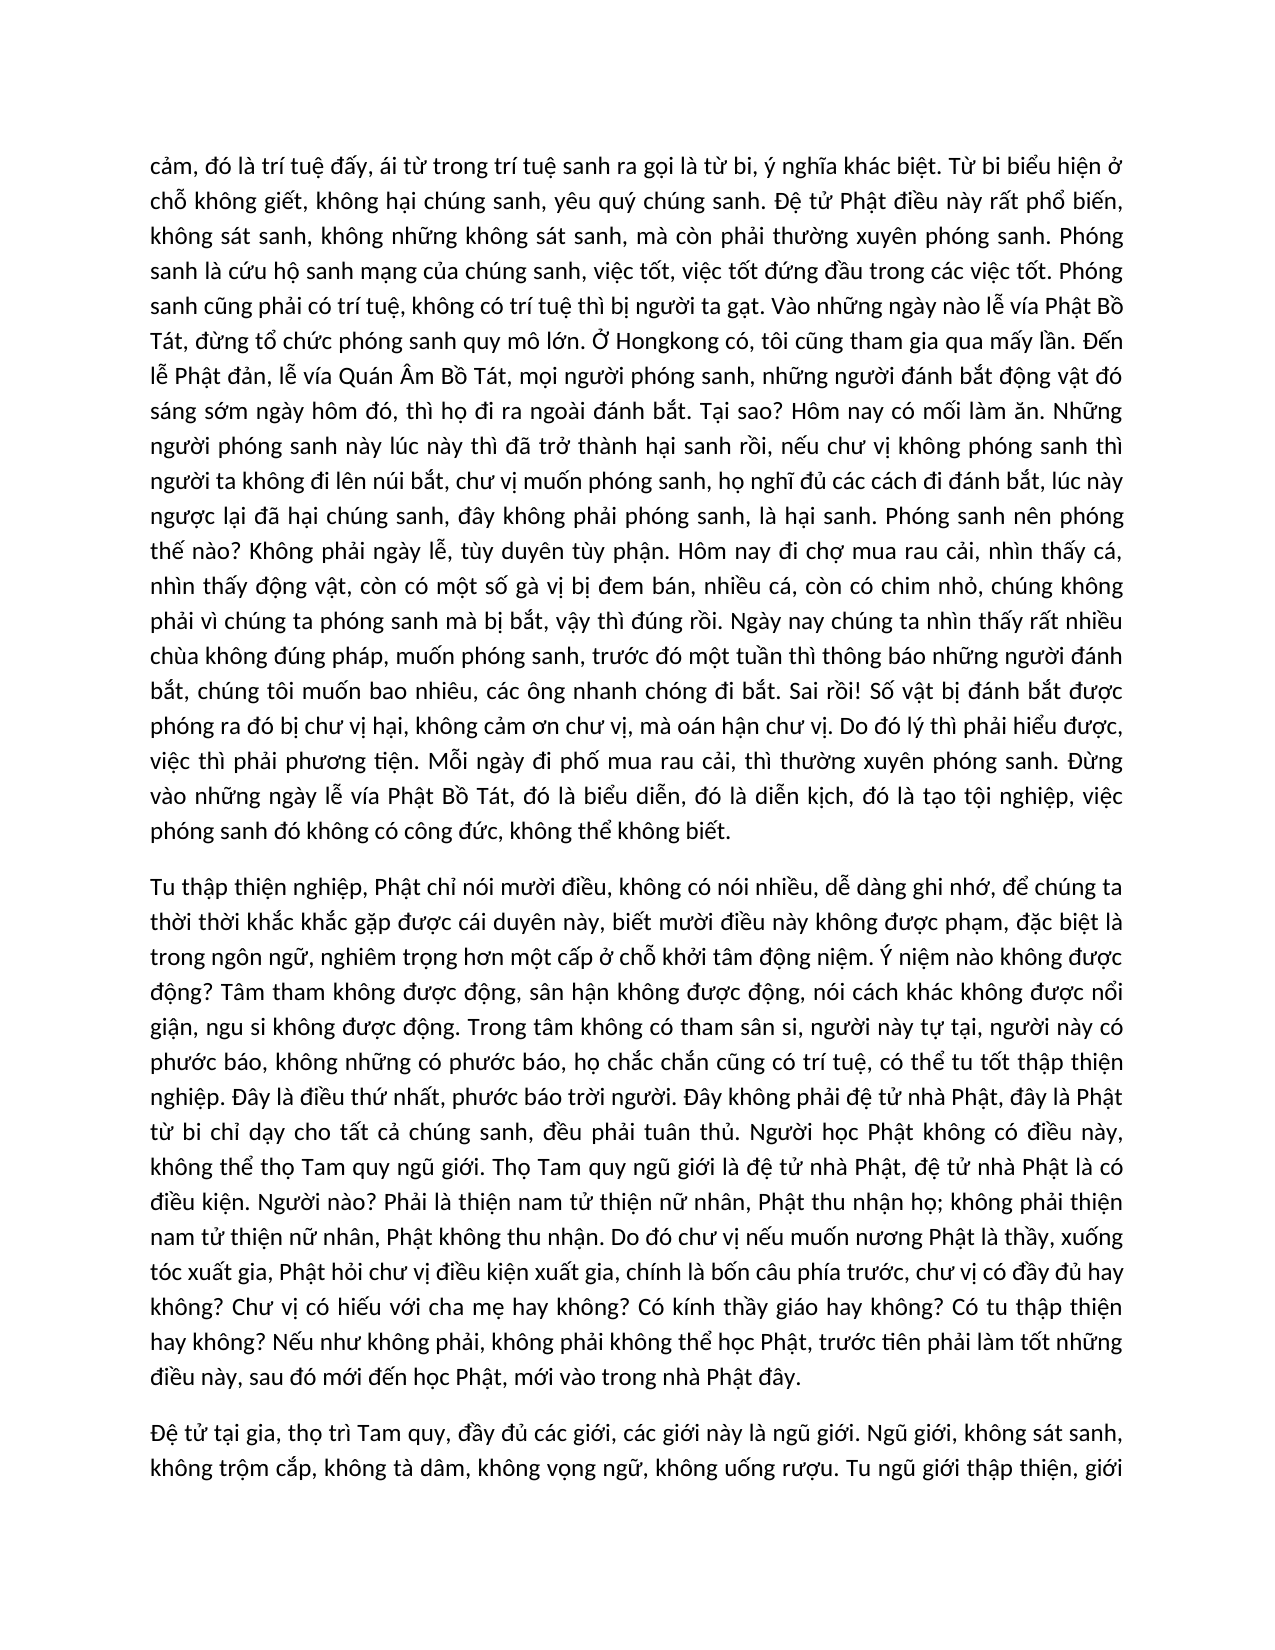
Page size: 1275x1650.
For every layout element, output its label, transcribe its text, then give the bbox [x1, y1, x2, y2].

text Tu thập thiện nghiệp, Phật chỉ nói mười điều, không có nói nhiều, dễ dàng ghi nhớ, để chúng ta thời thời khắc khắc gặp được cái duyên này, biết mười điều này không được phạm, đặc biệt là trong ngôn ngữ, nghiêm trọng hơn một cấp ở chỗ khởi tâm động niệm. Ý niệm nào không được động? Tâm tham không được động, sân hận không được động, nói cách khác không được nổi giận, ngu si không được động. Trong tâm không có tham sân si, người này tự tại, người này có phước báo, không những có phước báo, họ chắc chắn cũng có trí tuệ, có thể tu tốt thập thiện nghiệp. Đây là điều thứ nhất, phước báo trời người. Đây không phải đệ tử nhà Phật, đây là Phật từ bi chỉ dạy cho tất cả chúng sanh, đều phải tuân thủ. Người học Phật không có điều này, không thể thọ Tam quy ngũ giới. Thọ Tam quy ngũ giới là đệ tử nhà Phật, đệ tử nhà Phật là có điều kiện. Người nào? Phải là thiện nam tử thiện nữ nhân, Phật thu nhận họ; không phải thiện nam tử thiện nữ nhân, Phật không thu nhận. Do đó chư vị nếu muốn nương Phật là thầy, xuống tóc xuất gia, Phật hỏi chư vị điều kiện xuất gia, chính là bốn câu phía trước, chư vị có đầy đủ hay không? Chư vị có hiếu với cha mẹ hay không? Có kính thầy giáo hay không? Có tu thập thiện hay không? Nếu như không phải, không phải không thể học Phật, trước tiên phải làm tốt những điều này, sau đó mới đến học Phật, mới vào trong nhà Phật đây. [150, 871, 1125, 1391]
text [150, 150, 1125, 846]
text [150, 1417, 1125, 1482]
